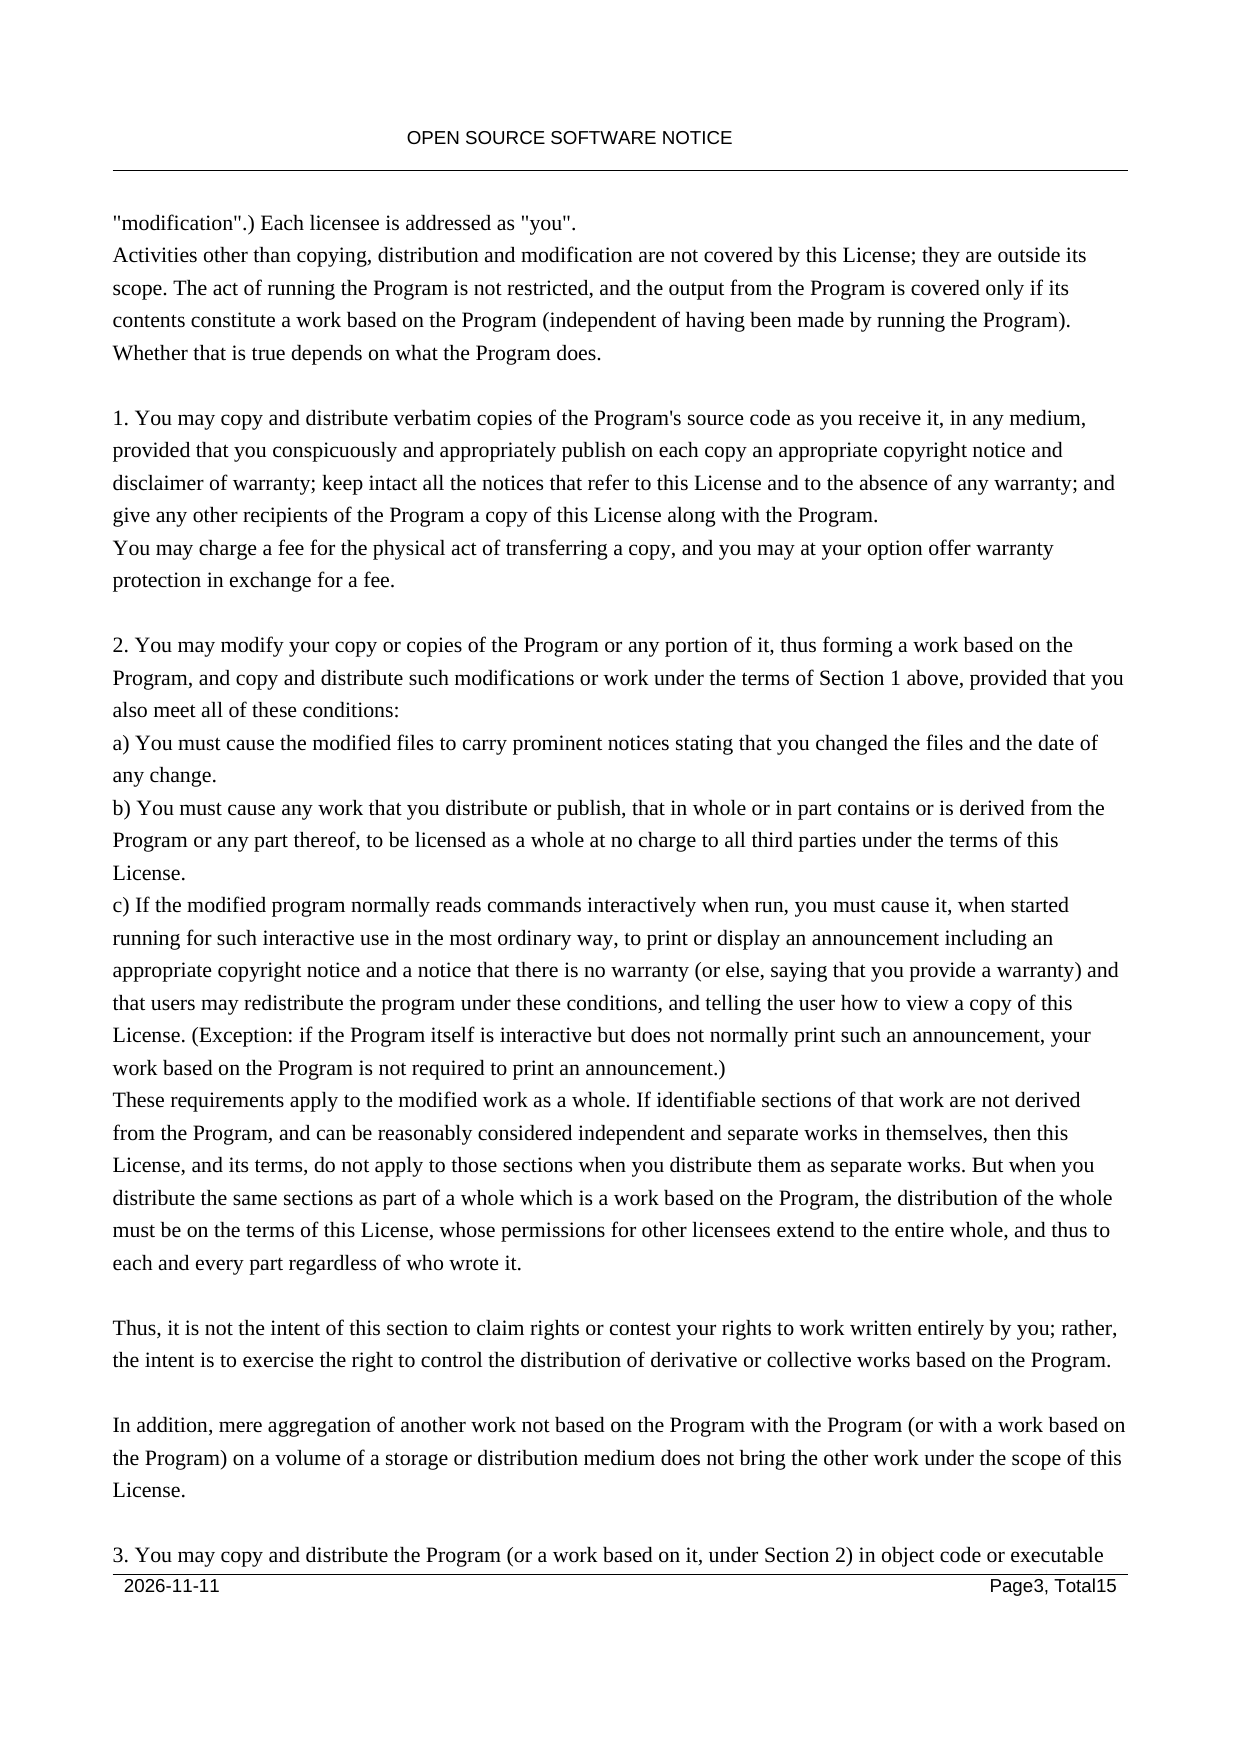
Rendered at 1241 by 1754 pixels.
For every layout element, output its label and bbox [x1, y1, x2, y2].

text [112, 206, 1128, 1571]
